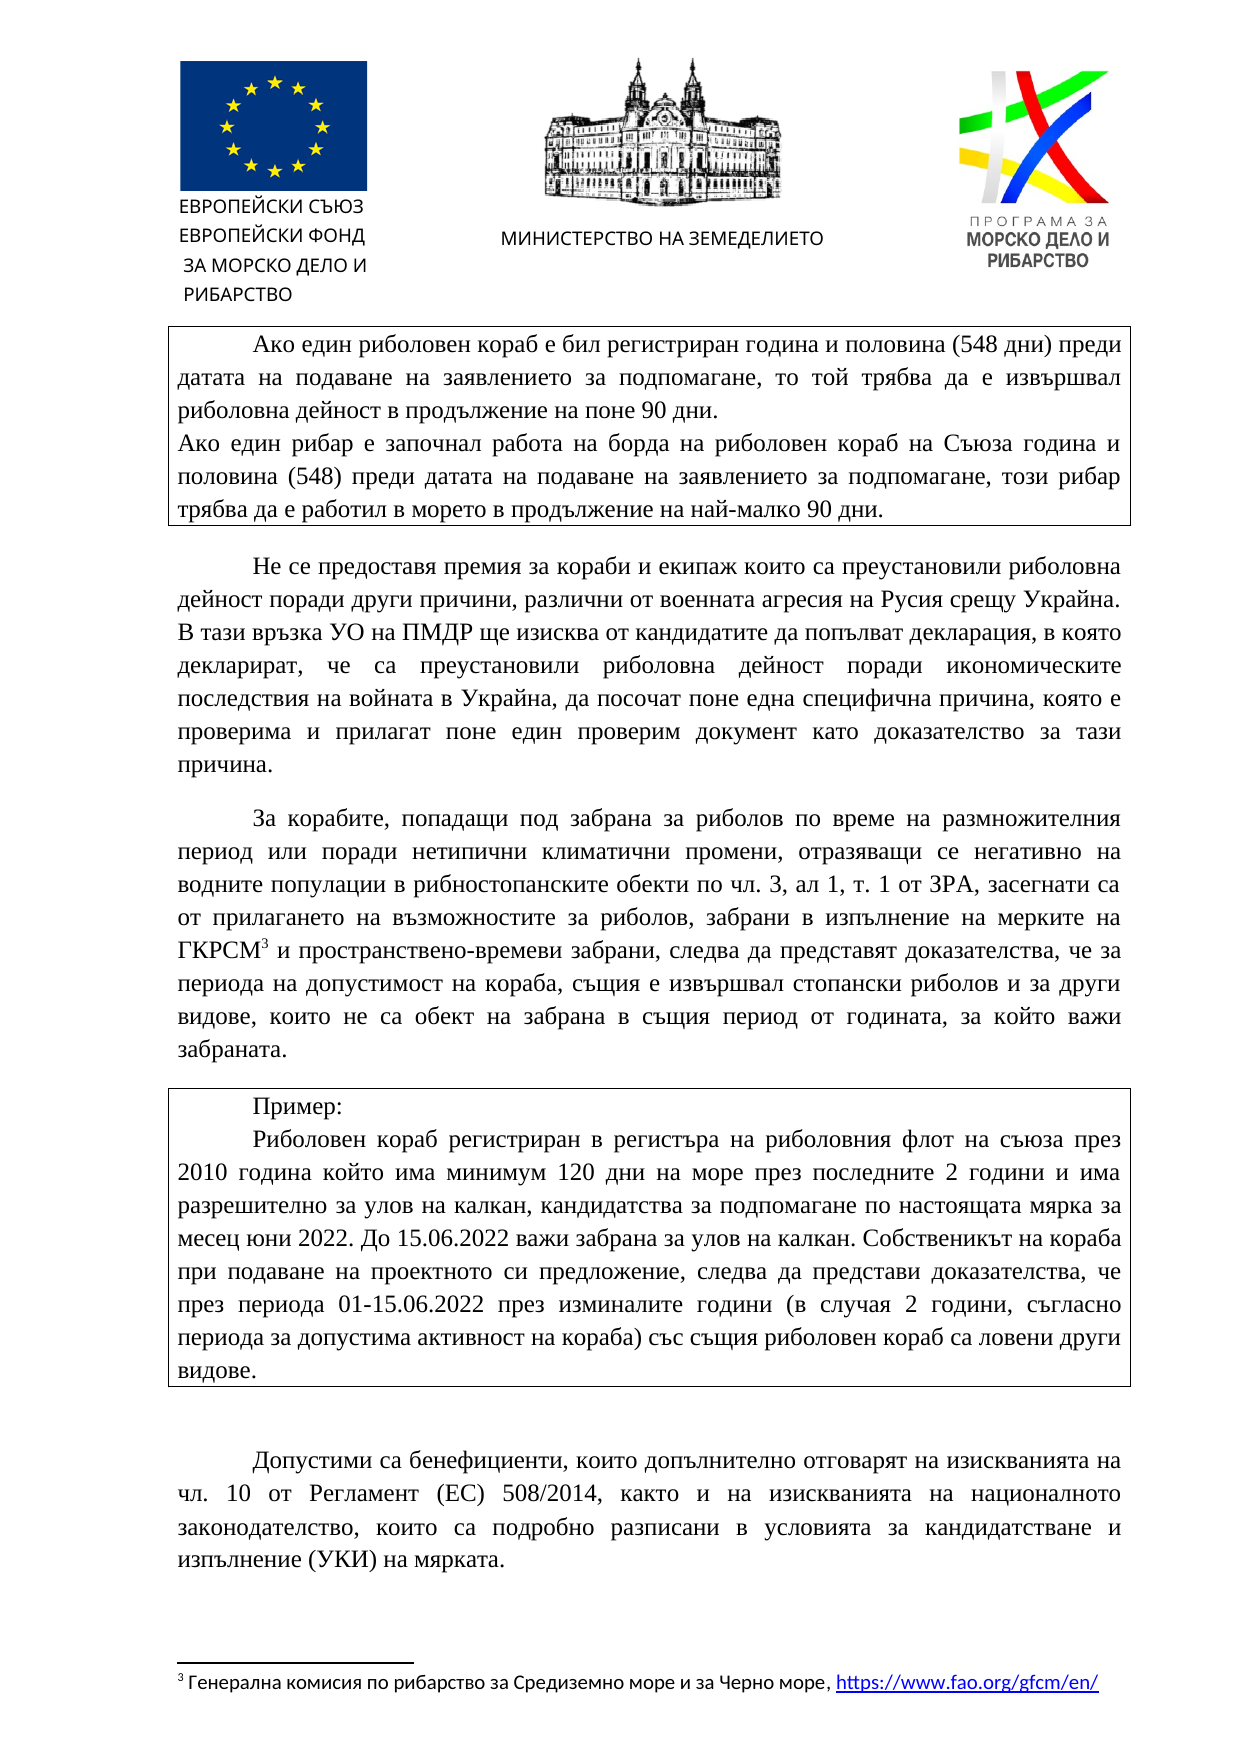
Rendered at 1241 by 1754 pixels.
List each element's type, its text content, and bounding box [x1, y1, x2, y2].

picture [906, 36, 1157, 293]
text Ако един риболовен кораб е бил регистриран година и половина (548 дни) преди датата на подаване на заявлението за подпомагане, то той трябва да е извършвал риболовна дейност в продължение на поне 90 дни. [169, 327, 1130, 424]
text За корабите, попадащи под забрана за риболов по време на размножителния период или поради нетипични климатични промени, отразяващи се негативно на водните популации в рибностопанските обекти по чл. 3, ал 1, т. 1 от ЗРА, засегнати са от прилагането на възможностите за риболов, забрани в изпълнение на мерките на ГКРСМ и пространствено-времеви забрани, следва да представят доказателства, че за периода на допустимост на кораба, същия е извършвал стопански риболов и за други видове, които не са обект на забрана в същия период от годината, за който важи забраната. [177, 803, 1122, 1063]
text Пример: [169, 1089, 1130, 1120]
text Ако един рибар е започнал работа на борда на риболовен кораб на Съюза година и половина (548) преди датата на подаване на заявлението за подпомагане, този рибар трябва да е работил в морето в продължение на най-малко 90 дни. [169, 425, 1130, 525]
picture [538, 54, 793, 211]
text Риболовен кораб регистриран в регистъра на риболовния флот на съюза през 2010 година който има минимум 120 дни на море през последните 2 години и има разрешително за улов на калкан, кандидатства за подпомагане по настоящата мярка за месец юни 2022. До 15.06.2022 важи забрана за улов на калкан. Собственикът на кораба при подаване на проектното си предложение, следва да представи доказателства, че през периода 01-15.06.2022 през изминалите години (в случая 2 години, съгласно периода за допустима активност на кораба) със същия риболовен кораб са ловени други видове. [169, 1121, 1130, 1386]
text Не се предоставя премия за кораби и екипаж които са преустановили риболовна дейност поради други причини, различни от военната агресия на Русия срещу Украйна. В тази връзка УО на ПМДР ще изисква от кандидатите да попълват декларация, в която декларират, че са преустановили риболовна дейност поради икономическите последствия на войната в Украйна, да посочат поне една специфична причина, която е проверима и прилагат поне един проверим документ като доказателство за тази причина. [177, 551, 1122, 778]
text Допустими са бенефициенти, които допълнително отговарят на изискванията на чл. 10 от Регламент (ЕС) 508/2014, както и на изискванията на националното законодателство, които са подробно разписани в условията за кандидатстване и изпълнение (УКИ) на мярката. [177, 1446, 1122, 1573]
